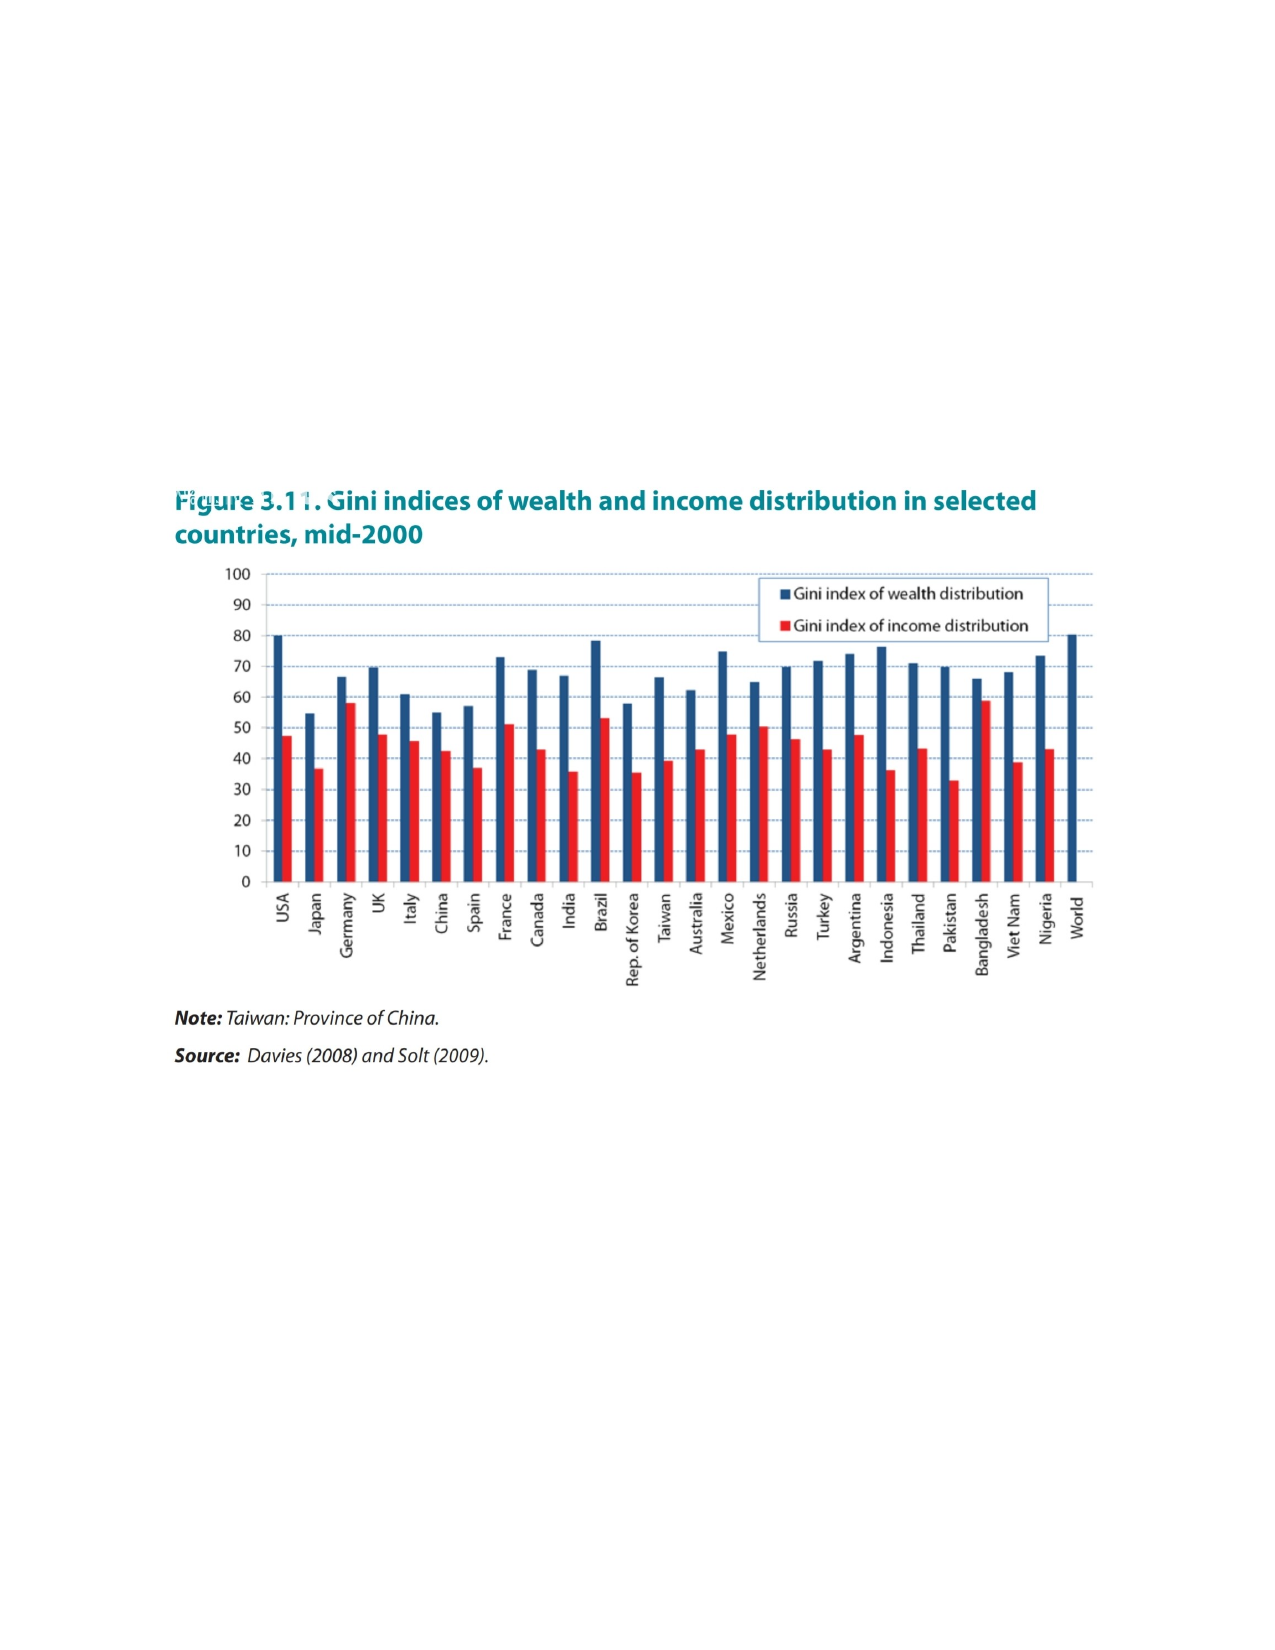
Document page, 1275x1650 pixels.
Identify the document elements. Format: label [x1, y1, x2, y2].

picture [150, 478, 1125, 1075]
